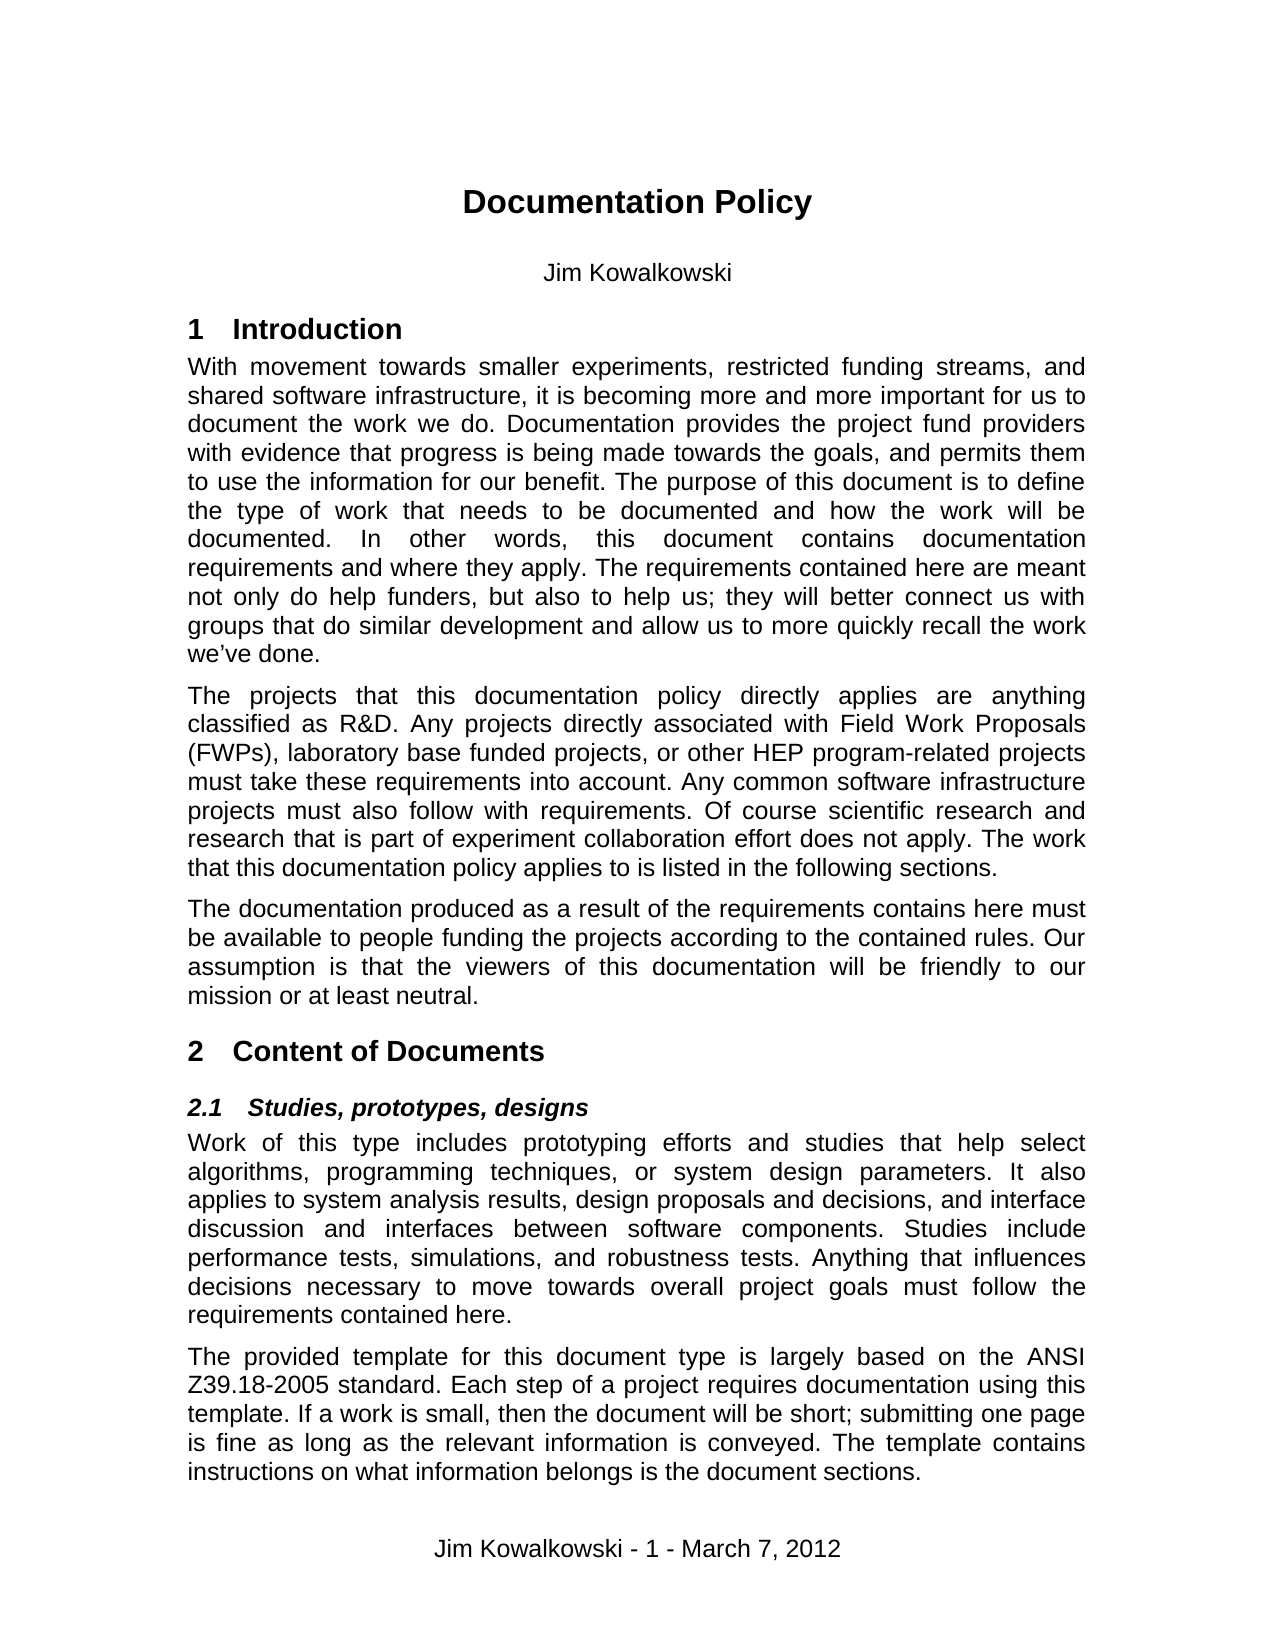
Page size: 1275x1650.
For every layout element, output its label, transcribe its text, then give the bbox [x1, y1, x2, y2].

text Jim Kowalkowski [187, 258, 1087, 287]
text The projects that this documentation policy directly applies are anything classified as R&D. Any projects directly associated with Field Work Proposals (FWPs), laboratory base funded projects, or other HEP program-related projects must take these requirements into account. Any common software infrastructure projects must also follow with requirements. Of course scientific research and research that is part of experiment collaboration effort does not apply. The work that this documentation policy applies to is listed in the following sections. [187, 681, 1087, 882]
title Documentation Policy [187, 182, 1087, 221]
text Work of this type includes prototyping efforts and studies that help select algorithms, programming techniques, or system design parameters. It also applies to system analysis results, design proposals and decisions, and interface discussion and interfaces between software components. Studies include performance tests, simulations, and robustness tests. Anything that influences decisions necessary to move towards overall project goals must follow the requirements contained here. [187, 1128, 1087, 1329]
text The documentation produced as a result of the requirements contains here must be available to people funding the projects according to the contained rules. Our assumption is that the viewers of this documentation will be friendly to our mission or at least neutral. [187, 894, 1087, 1009]
text The provided template for this document type is largely based on the ANSI Z39.18-2005 standard. Each step of a project requires documentation using this template. If a work is small, then the document will be short; submitting one page is fine as long as the relevant information is conveyed. The template contains instructions on what information belongs is the document sections. [187, 1342, 1087, 1486]
subtitle Content of Documents [187, 1034, 1087, 1068]
subtitle Introduction [187, 312, 1087, 346]
subtitle Studies, prototypes, designs [187, 1093, 1087, 1122]
text With movement towards smaller experiments, restricted funding streams, and shared software infrastructure, it is becoming more and more important for us to document the work we do. Documentation provides the project fund providers with evidence that progress is being made towards the goals, and permits them to use the information for our benefit. The purpose of this document is to define the type of work that needs to be documented and how the work will be documented. In other words, this document contains documentation requirements and where they apply. The requirements contained here are meant not only do help funders, but also to help us; they will better connect us with groups that do similar development and allow us to more quickly recall the work we’ve done. [187, 352, 1087, 668]
